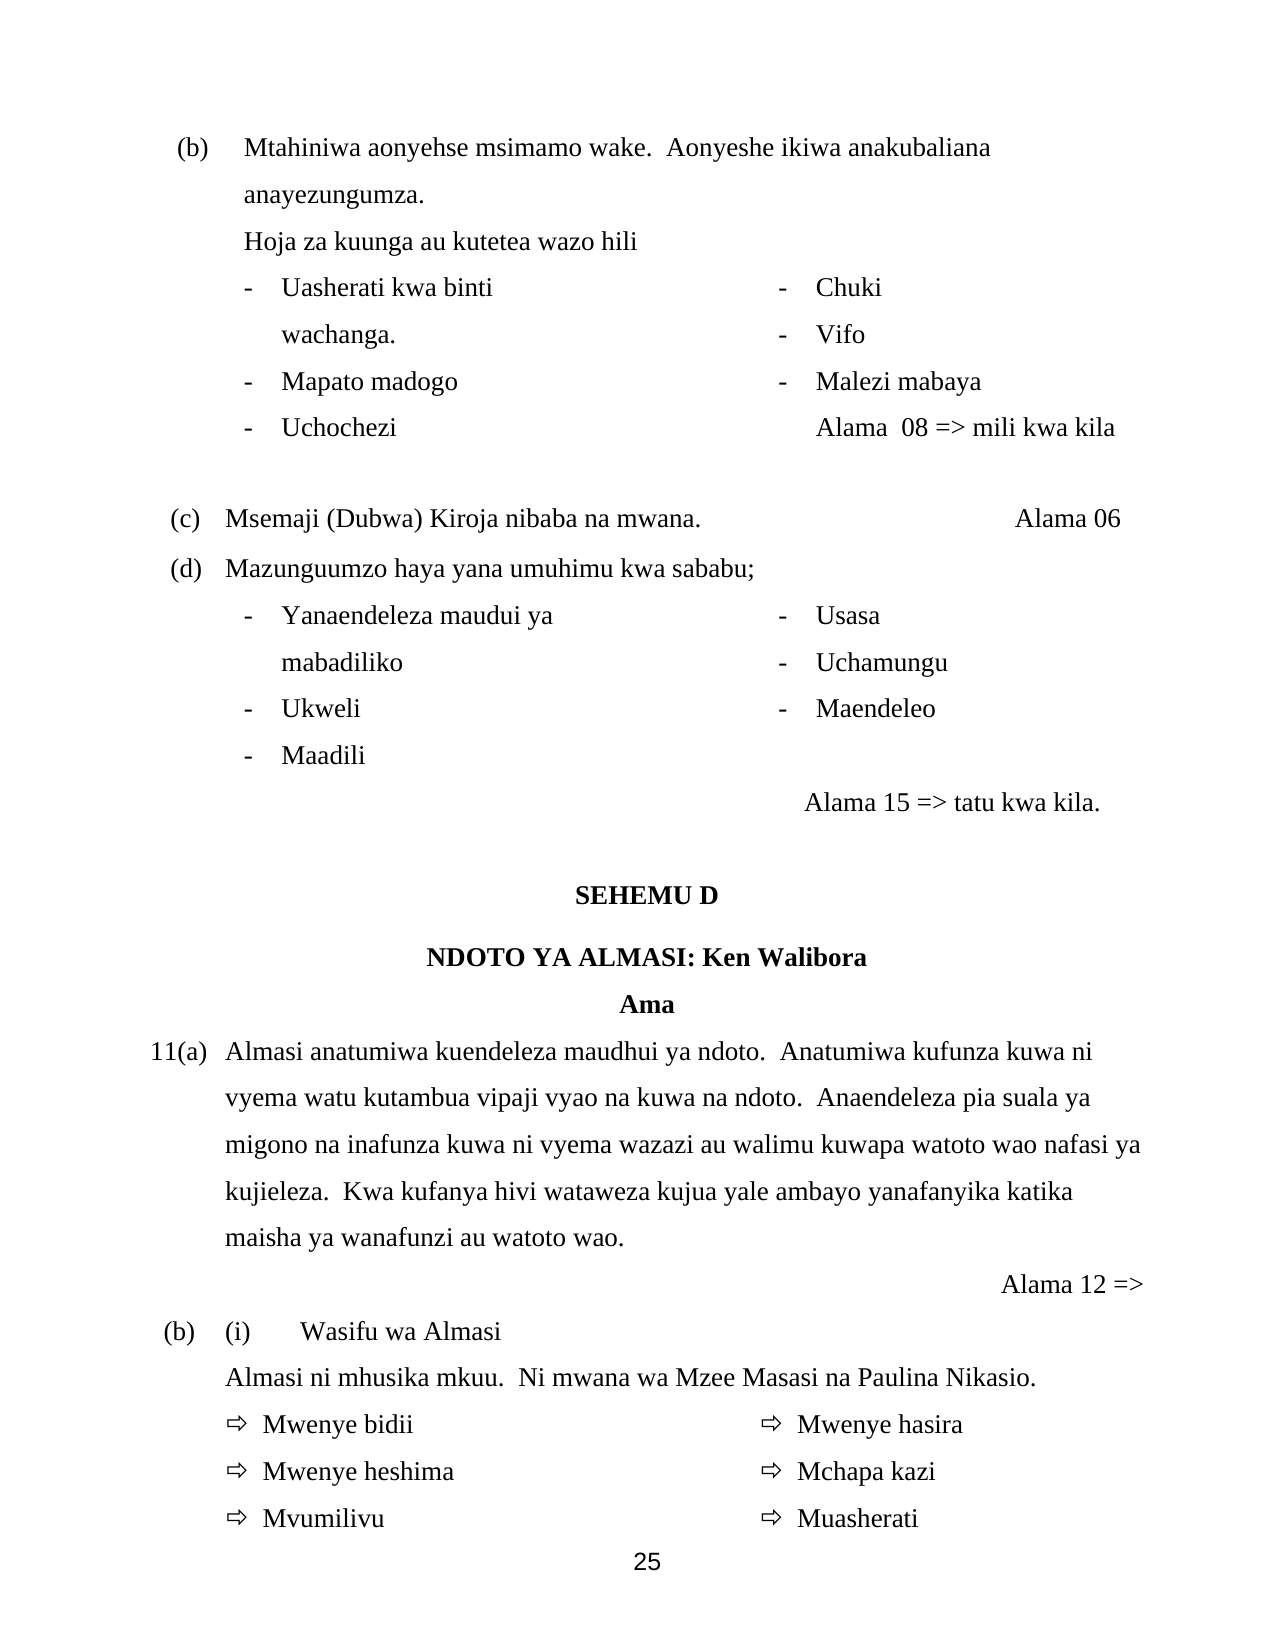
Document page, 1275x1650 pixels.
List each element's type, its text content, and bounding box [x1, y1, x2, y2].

text (c) Msemaji (Dubwa) Kiroja nibaba na mwana. Alama 06 [150, 502, 1144, 533]
list Mvumilivu [225, 1502, 609, 1533]
text 11(a) Almasi anatumiwa kuendeleza maudhui ya ndoto. Anatumiwa kufunza kuwa ni vyema watu kutambua vipaji vyao na kuwa na ndoto. Anaendeleza pia suala ya migono na inafunza kuwa ni vyema wazazi au walimu kuwapa watoto wao nafasi ya kujieleza. Kwa kufanya hivi wataweza kujua yale ambayo yanafanyika katika maisha ya wanafunzi au watoto wao. [150, 1035, 1144, 1253]
text Alama 12 => [150, 1268, 1144, 1299]
list Vifo [778, 318, 1144, 349]
list Yanaendeleza maudui ya mabadiliko [244, 599, 609, 677]
list Mwenye heshima [225, 1455, 609, 1486]
list Maadili [244, 739, 609, 770]
list Chuki [778, 271, 1144, 302]
list Ukweli [244, 692, 609, 724]
list Mwenye hasira [759, 1408, 1144, 1439]
list Mchapa kazi [759, 1455, 1144, 1486]
text Ama [150, 988, 1144, 1019]
list Mapato madogo [244, 364, 609, 396]
text Almasi ni mhusika mkuu. Ni mwana wa Mzee Masasi na Paulina Nikasio. [150, 1361, 1144, 1393]
list Uchochezi [244, 411, 609, 442]
text SEHEMU D [150, 879, 1144, 910]
text NDOTO YA ALMASI: Ken Walibora [150, 941, 1144, 973]
list Mwenye bidii [225, 1408, 609, 1439]
list Usasa [778, 599, 1144, 630]
list Maendeleo [778, 692, 1144, 724]
list Muasherati [759, 1502, 1144, 1533]
text Hoja za kuunga au kutetea wazo hili [150, 224, 1144, 256]
text (b) Mtahiniwa aonyehse msimamo wake. Aonyeshe ikiwa anakubaliana anayezungumza. [150, 131, 1144, 209]
text (b) (i) Wasifu wa Almasi [150, 1315, 1144, 1346]
list Alama 08 => mili kwa kila [816, 411, 1144, 442]
text (d) Mazunguumzo haya yana umuhimu kwa sababu; [150, 552, 1144, 584]
list Uchamungu [778, 646, 1144, 677]
list Malezi mabaya [778, 364, 1144, 396]
list Alama 15 => tatu kwa kila. [281, 786, 1144, 817]
list Uasherati kwa binti wachanga. [244, 271, 609, 349]
